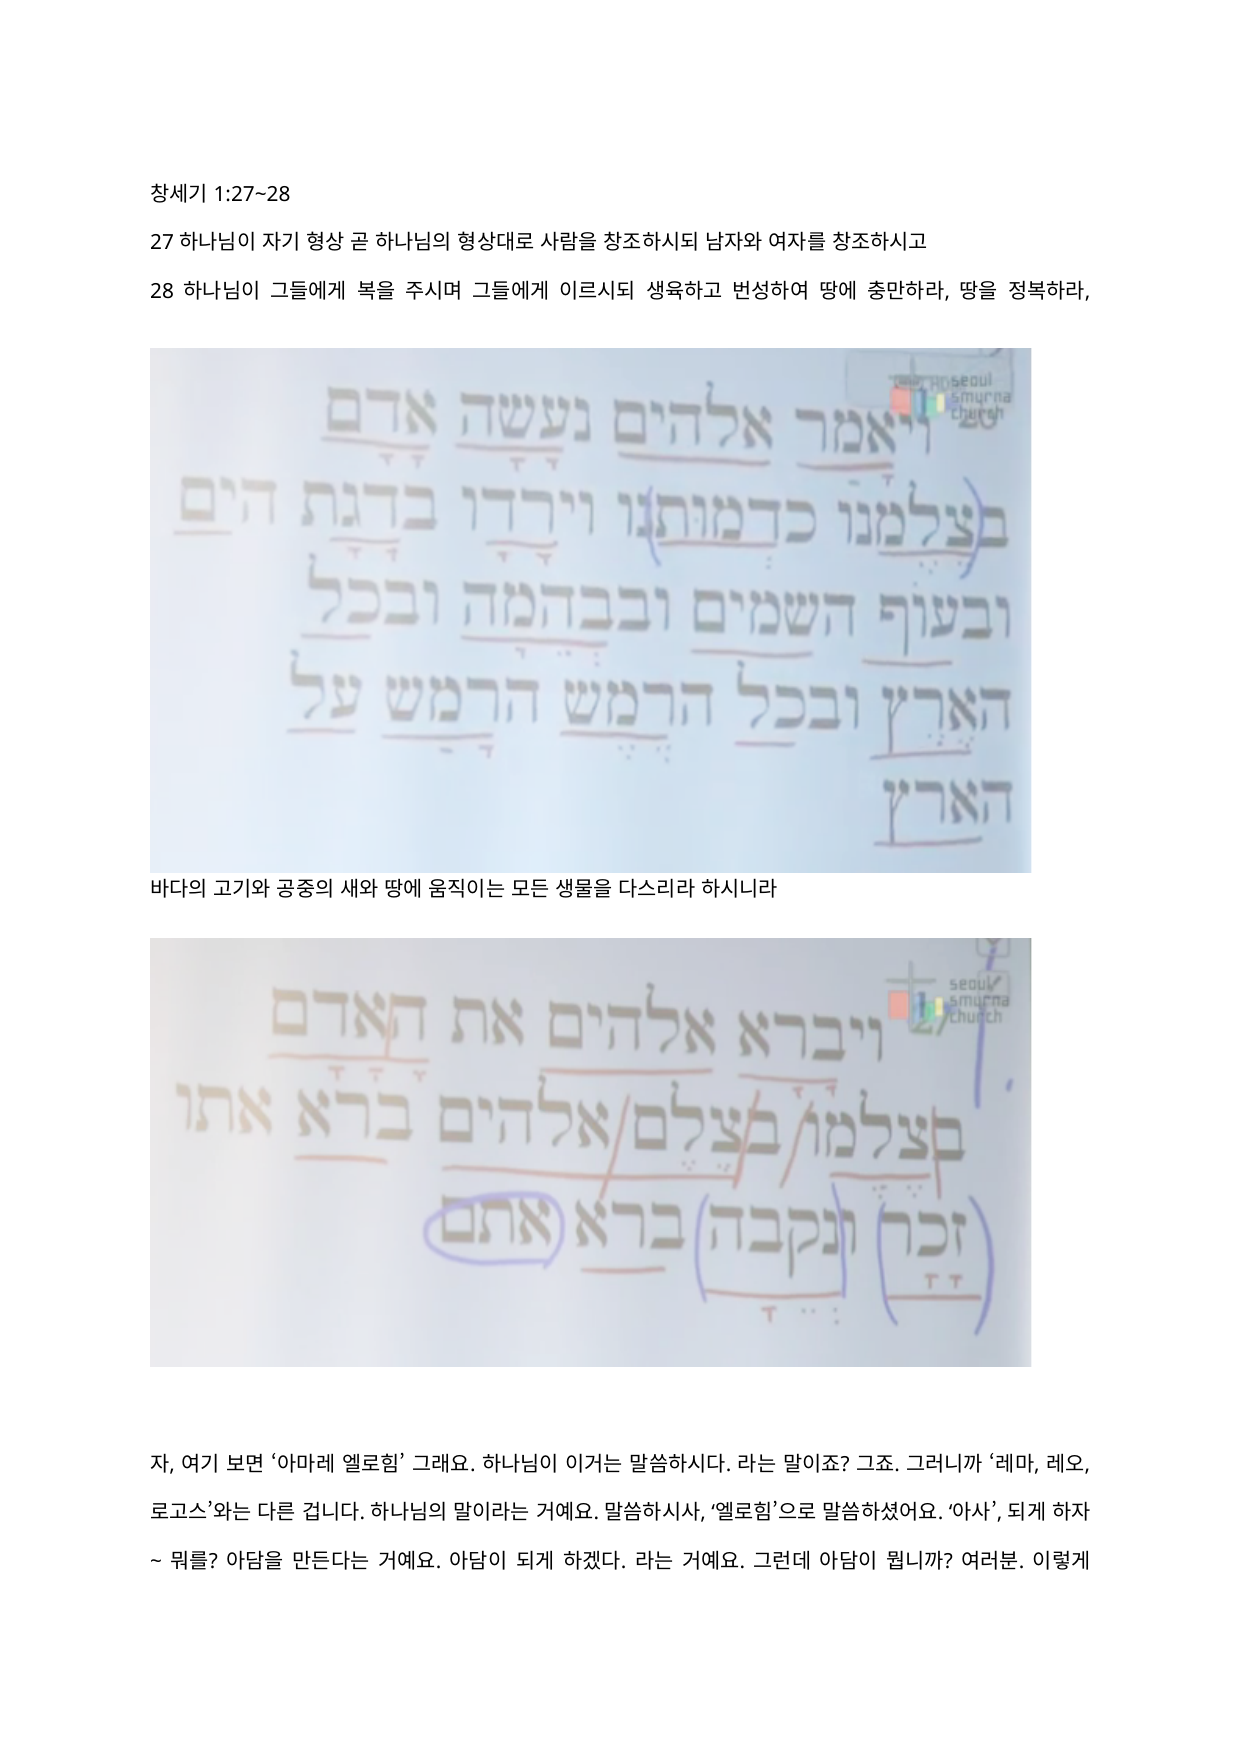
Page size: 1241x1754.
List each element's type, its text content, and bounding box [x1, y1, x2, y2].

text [150, 1447, 1090, 1574]
picture [150, 348, 1032, 873]
text 창세기 1:27~28 [150, 177, 1090, 207]
picture [150, 938, 1032, 1367]
text 27 하나님이 자기 형상 곧 하나님의 형상대로 사람을 창조하시되 남자와 여자를 창조하시고 [150, 226, 1090, 256]
